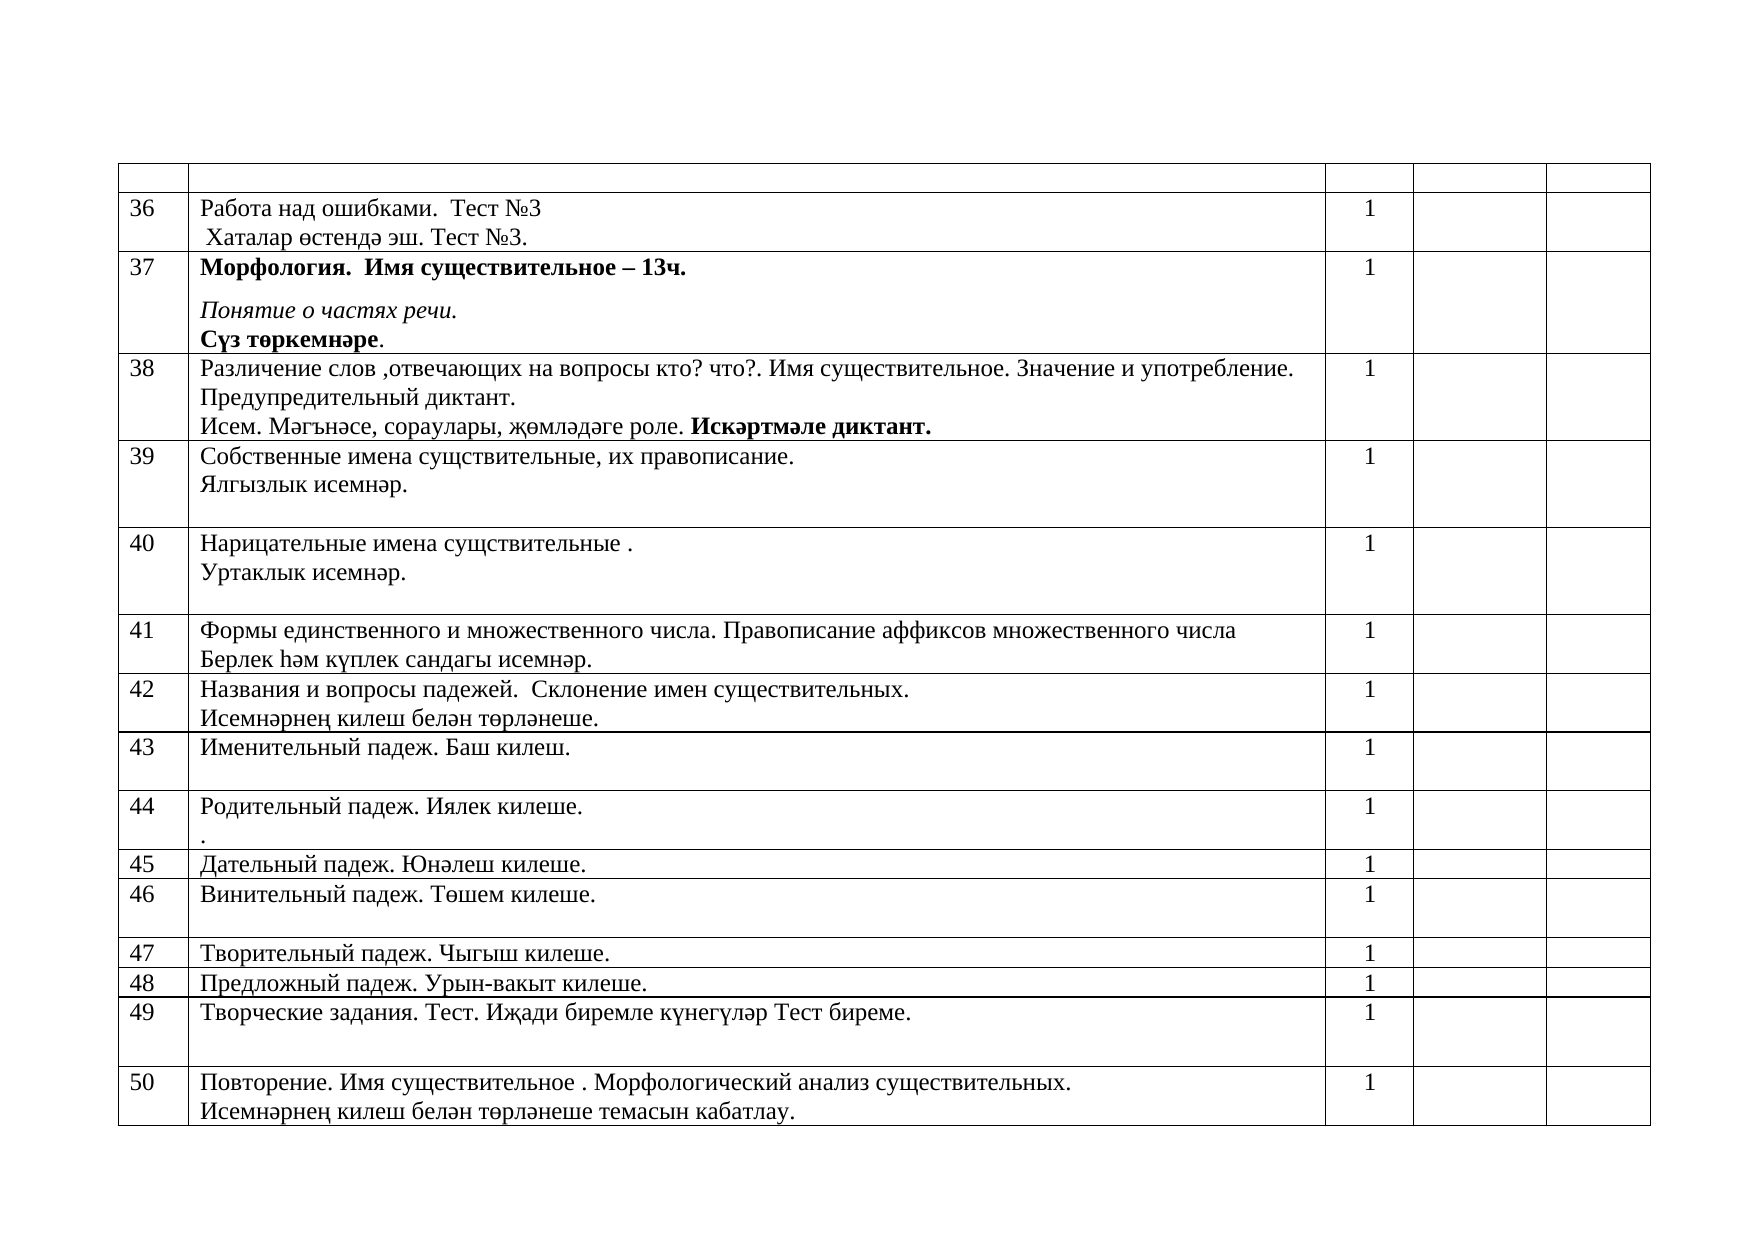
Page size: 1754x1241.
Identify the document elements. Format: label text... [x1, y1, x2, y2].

table_cell [1547, 968, 1650, 996]
table_cell 1 [1326, 791, 1413, 848]
table_cell [1547, 1067, 1650, 1125]
table_cell 37 [119, 252, 188, 352]
table_cell 44 [119, 791, 188, 848]
table_cell Различение слов ,отвечающих на вопросы кто? что?. Имя существительное. Значение и употребление. Предупредительный диктант. Исем. Мәгънәсе, сораулары, җөмләдәге роле. Искәртмәле диктант. [189, 354, 1325, 440]
table_cell [1414, 674, 1546, 731]
table_cell [1547, 938, 1650, 967]
table_cell Творческие задания. Тест. Иҗади биремле күнегүләр Тест биреме. [189, 998, 1325, 1066]
table_cell Родительный падеж. Иялек килеше. . [189, 791, 1325, 848]
table_cell 1 [1326, 164, 1413, 192]
table_cell [1414, 1067, 1546, 1125]
table_cell [1414, 193, 1546, 251]
table_cell [1547, 850, 1650, 878]
table_cell 48 [119, 968, 188, 996]
table_cell 38 [119, 354, 188, 440]
table_cell 1 [1326, 968, 1413, 996]
table_cell [1547, 733, 1650, 790]
table_cell 42 [119, 674, 188, 731]
table_cell [1414, 850, 1546, 878]
table_cell Дательный падеж. Юнәлеш килеше. [189, 850, 1325, 878]
table_cell 1 [1326, 733, 1413, 790]
table_cell 1 [1326, 252, 1413, 352]
table_cell [1414, 528, 1546, 614]
table_cell Морфология. Имя существительное – 13ч. Понятие о частях речи. Сүз төркемнәре. [189, 252, 1325, 352]
table_cell [1547, 998, 1650, 1066]
table_cell 1 [1326, 441, 1413, 527]
table_cell Винительный падеж. Төшем килеше. [189, 879, 1325, 937]
table_cell [1414, 252, 1546, 352]
table_cell [1414, 733, 1546, 790]
table_cell Собственные имена сущствительные, их правописание. Ялгызлык исемнәр. [189, 441, 1325, 527]
table_cell [1547, 354, 1650, 440]
table_cell 41 [119, 615, 188, 673]
table_cell Повторение. Имя существительное . Морфологический анализ существительных. Исемнәрнең килеш белән төрләнеше темасын кабатлау. [796, 1067, 1325, 1125]
table_cell Именительный падеж. Баш килеш. [189, 733, 1325, 790]
table_cell [1414, 615, 1546, 673]
table_cell Работа над ошибками. Тест №3 Хаталар өстендә эш. Тест №3. [189, 193, 1325, 251]
table_cell [1547, 791, 1650, 848]
table_cell 1 [1326, 193, 1413, 251]
table_cell [1547, 441, 1650, 527]
table_cell 1 [1326, 938, 1413, 967]
table_cell 45 [119, 850, 188, 878]
table_cell 50 [119, 1067, 188, 1125]
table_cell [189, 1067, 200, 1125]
table_cell [1547, 879, 1650, 937]
table_cell [1414, 791, 1546, 848]
table_cell 39 [119, 441, 188, 527]
table_cell 35 [119, 164, 188, 192]
table_cell [1547, 252, 1650, 352]
table_cell [1414, 879, 1546, 937]
table_cell 49 [119, 998, 188, 1066]
table_cell [1414, 164, 1546, 192]
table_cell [189, 164, 1325, 192]
table_cell [1414, 938, 1546, 967]
table_cell [1414, 354, 1546, 440]
table_cell 43 [119, 733, 188, 790]
table_cell 46 [119, 879, 188, 937]
table_cell 1 [1326, 615, 1413, 673]
table_cell [1547, 528, 1650, 614]
table_cell [1547, 193, 1650, 251]
table_cell 1 [1326, 354, 1413, 440]
table_cell [1547, 164, 1650, 192]
table_cell [1414, 998, 1546, 1066]
table_cell [1414, 441, 1546, 527]
table_cell 1 [1326, 850, 1413, 878]
table_cell Названия и вопросы падежей. Склонение имен существительных. Исемнәрнең килеш белән төрләнеше. [189, 674, 1325, 731]
table_cell Формы единственного и множественного числа. Правописание аффиксов множественного числа Берлек һәм күплек сандагы исемнәр. [189, 615, 1325, 673]
table_cell Творительный падеж. Чыгыш килеше. [189, 938, 1325, 967]
table_cell 47 [119, 938, 188, 967]
table_cell Нарицательные имена сущствительные . Уртаклык исемнәр. [189, 528, 1325, 614]
table_cell 1 [1326, 998, 1413, 1066]
table_cell [1547, 674, 1650, 731]
table_cell 1 [1326, 879, 1413, 937]
table_cell [1414, 968, 1546, 996]
table_cell 36 [119, 193, 188, 251]
table_cell [1547, 615, 1650, 673]
table_cell 1 [1326, 1067, 1413, 1125]
table_cell Предложный падеж. Урын-вакыт килеше. [189, 968, 1325, 996]
table_cell 1 [1326, 674, 1413, 731]
table_cell 40 [119, 528, 188, 614]
table_cell 1 [1326, 528, 1413, 614]
